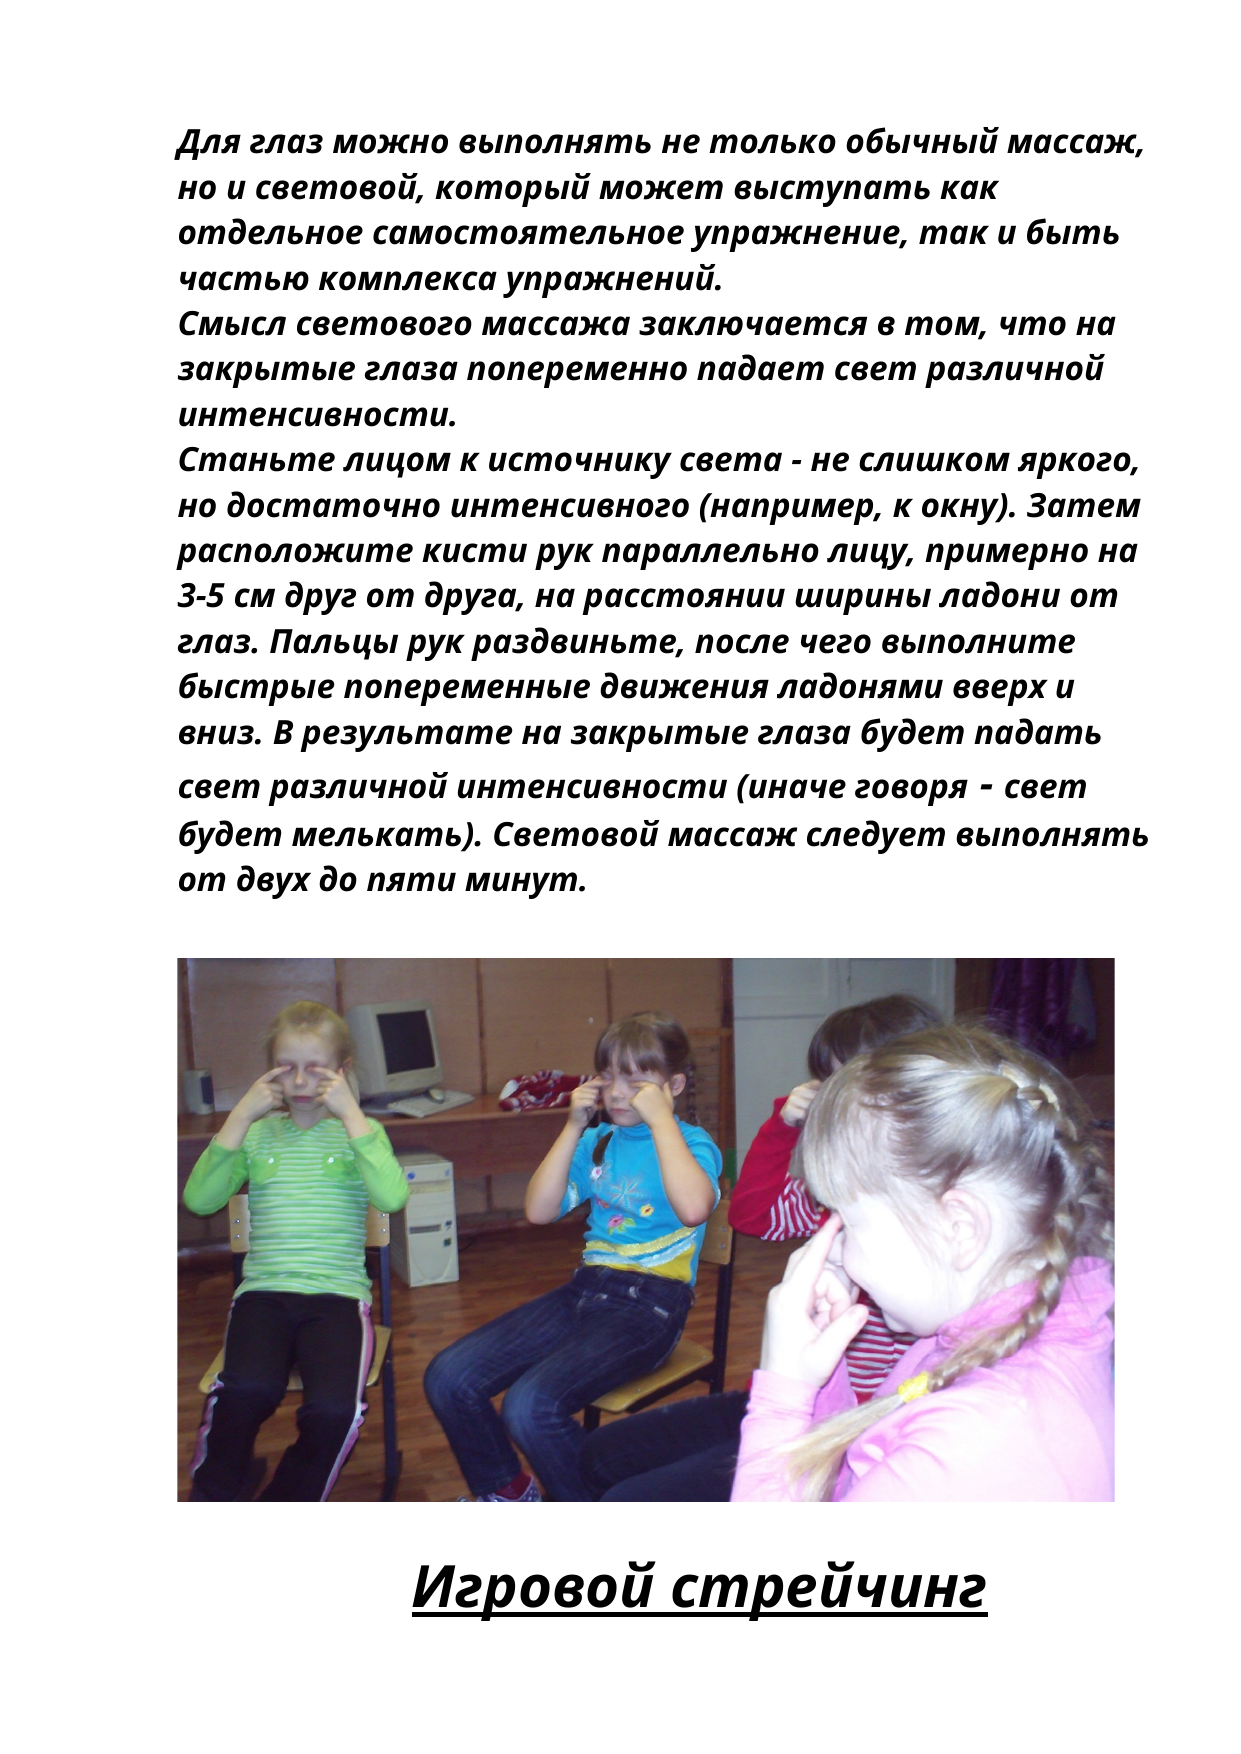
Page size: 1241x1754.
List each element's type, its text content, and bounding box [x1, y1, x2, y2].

picture [177, 958, 1115, 1502]
text Для глаз можно выполнять не только обычный массаж, но и световой, который может выступать как отдельное самостоятельное упражнение, так и быть частью комплекса упражнений. Смысл светового массажа заключается в том, что на закрытые глаза попеременно падает свет различной интенсивности. [177, 118, 1152, 436]
text Игровой стрейчинг [177, 1545, 1152, 1625]
text Станьте лицом к источнику света - не слишком яркого, но достаточно интенсивного (например, к окну). Затем расположите кисти рук параллельно лицу, примерно на 3- друг от друга, на расстоянии ширины ладони от глаз. Пальцы рук раздвиньте, после чего выполните быстрые попеременные движения ладонями вверх и вниз. В результате на закрытые глаза будет падать свет различной интенсивности (иначе говоря - свет будет мелькать). Световой массаж следует выполнять от двух до пяти минут. [177, 436, 1152, 902]
